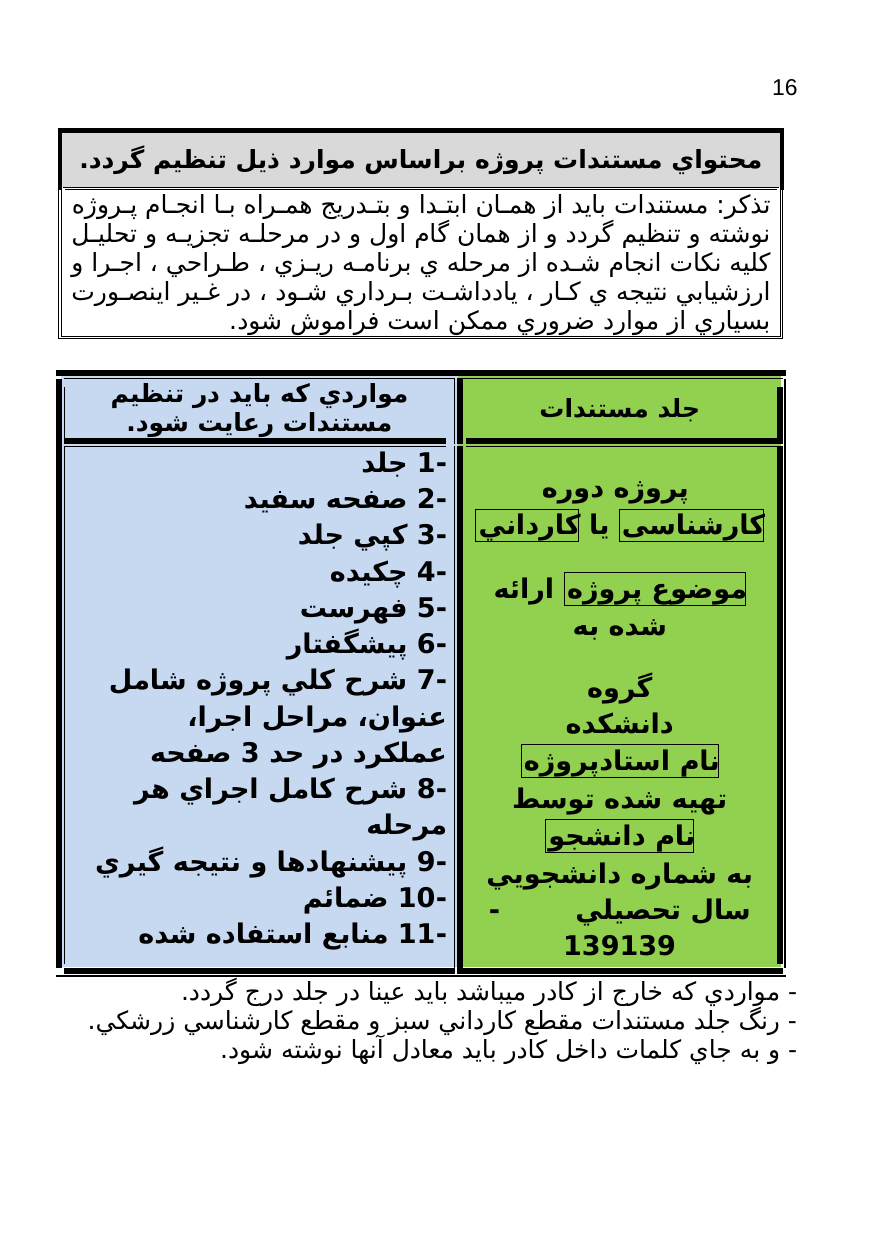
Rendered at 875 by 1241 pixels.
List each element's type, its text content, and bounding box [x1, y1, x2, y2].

text - و به جاي كلمات داخل كادر بايد معادل آنها نوشته شود. [44, 1035, 797, 1064]
table_cell پروژه دوره کارشناسی يا كارداني موضوع پروژه ارائه شده به گروه دانشكده نام استادپروژه تهيه شده توسط نام دانشجو به شماره دانشجويي سال تحصيلي -139139 [458, 438, 781, 967]
table_cell تذكر: مستندات بايد از همان ابتدا و بتدريج همراه با انجام پروژه نوشته و تنظيم گردد و از همان گام اول و در مرحله تجزيه و تحليل كليه نكات انجام شده از مرحله ي برنامه ريزي ، طراحي ، اجرا و ارزشيابي نتيجه ي كار ، يادداشت برداري شود ، در غير اينصورت بسياري از موارد ضروري ممكن است فراموش شود. [62, 187, 780, 336]
table_cell -1 جلد -2 صفحه سفيد -3 كپي جلد -4 چكيده -5 فهرست -6 پيشگفتار -7 شرح كلي پروژه شامل عنوان، مراحل اجرا، عملكرد در حد 3 صفحه -8 شرح كامل اجراي هر مرحله -9 پيشنهادها و نتيجه گيري -10 ضمائم -11 منابع استفاده شده [62, 438, 458, 967]
table_header محتواي مستندات پروژه براساس موارد ذيل تنظيم گردد. [62, 133, 780, 187]
table_header مواردي كه بايد در تنظيم مستندات رعايت شود. [61, 376, 458, 438]
table_header جلد مستندات [463, 379, 781, 438]
text - رنگ جلد مستندات مقطع كارداني سبز و مقطع كارشناسي زرشكي. [44, 1006, 797, 1035]
text - مواردي كه خارج از كادر ميباشد بايد عينا در جلد درج گردد. [44, 977, 797, 1006]
